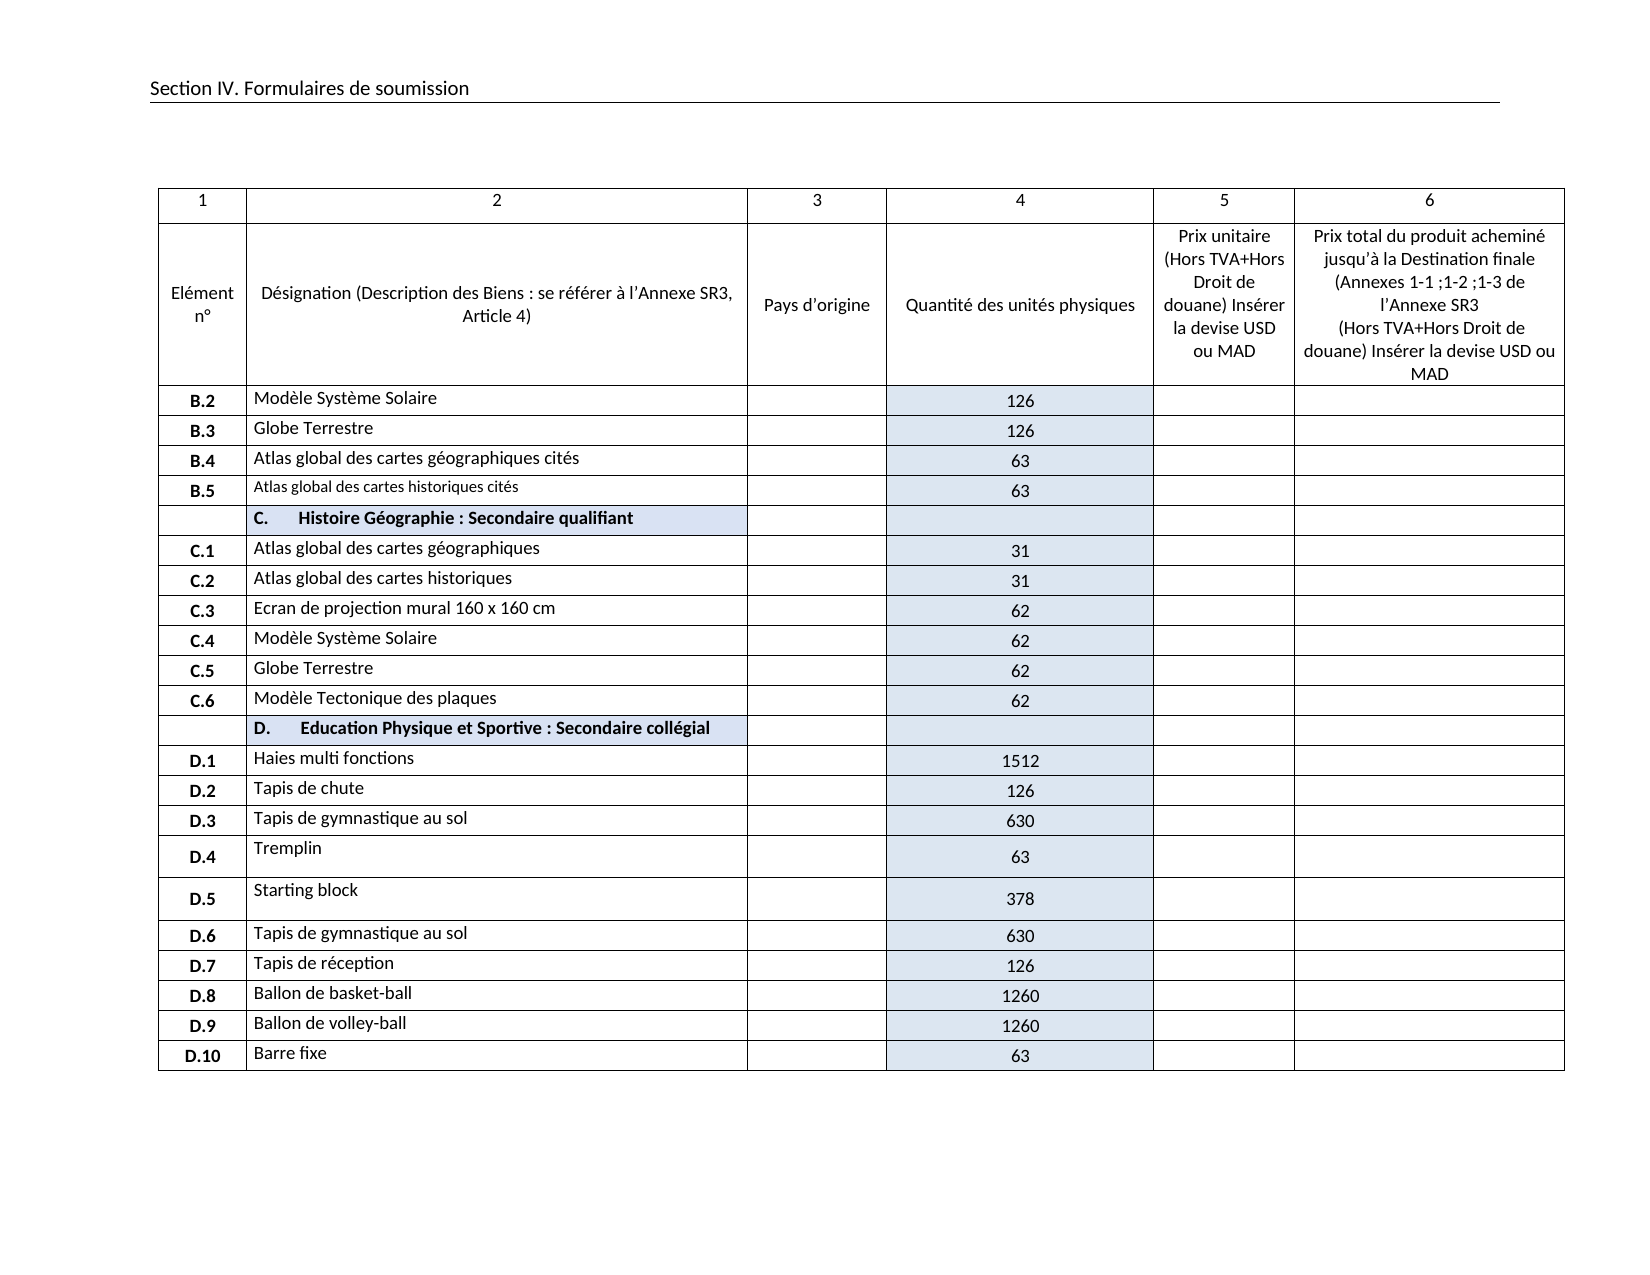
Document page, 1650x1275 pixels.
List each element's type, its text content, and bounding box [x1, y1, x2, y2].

table_cell [1295, 951, 1564, 980]
table_cell Globe Terrestre [247, 656, 747, 685]
table_cell [1295, 476, 1564, 505]
table_cell [1154, 596, 1294, 625]
table_cell [1295, 746, 1564, 775]
table_cell [1154, 921, 1294, 950]
table_cell [748, 921, 886, 950]
table_cell C.2 [159, 566, 246, 595]
table_cell D.7 [159, 951, 246, 980]
table_cell [1295, 596, 1564, 625]
table_cell [1295, 656, 1564, 685]
table_cell [159, 506, 246, 535]
table_cell B.5 [159, 476, 246, 505]
table_cell 126 [887, 776, 1153, 805]
table_cell [748, 506, 886, 535]
table_cell 126 [887, 386, 1153, 415]
table_cell [748, 656, 886, 685]
table_cell C.1 [159, 536, 246, 565]
table_cell 62 [887, 686, 1153, 715]
table_cell C.6 [159, 686, 246, 715]
table_cell [1154, 1041, 1294, 1070]
table_header 6 [1295, 189, 1564, 223]
table_cell [1154, 416, 1294, 445]
table_cell [748, 776, 886, 805]
table_cell [1295, 716, 1564, 745]
table_cell [748, 716, 886, 745]
table_cell D.2 [159, 776, 246, 805]
table_cell [1295, 1011, 1564, 1040]
table_cell 1512 [887, 746, 1153, 775]
table_cell 630 [887, 921, 1153, 950]
table_cell [748, 836, 886, 877]
table_cell [1295, 626, 1564, 655]
table_cell [748, 1011, 886, 1040]
table_cell 62 [887, 656, 1153, 685]
table_cell 31 [887, 566, 1153, 595]
table_header 3 [748, 189, 886, 223]
table_cell [1295, 1041, 1564, 1070]
table_cell D.3 [159, 806, 246, 835]
table_cell B.3 [159, 416, 246, 445]
table_cell 126 [887, 951, 1153, 980]
table_cell [1154, 446, 1294, 475]
table_cell [1295, 921, 1564, 950]
table_cell Haies multi fonctions [247, 746, 747, 775]
table_cell [1295, 566, 1564, 595]
table_cell [1154, 566, 1294, 595]
table_cell Prix unitaire (Hors TVA+Hors Droit de douane) Insérer la devise USD ou MAD [1154, 224, 1294, 385]
table_cell D.9 [159, 1011, 246, 1040]
table_cell [748, 476, 886, 505]
table_cell [1295, 878, 1564, 920]
table_cell [748, 596, 886, 625]
table_cell Elément n° [159, 224, 246, 385]
table_cell [1154, 656, 1294, 685]
table_cell [748, 446, 886, 475]
table_cell Atlas global des cartes géographiques cités [247, 446, 747, 475]
table_cell Modèle Tectonique des plaques [247, 686, 747, 715]
table_cell [748, 386, 886, 415]
table_cell [1295, 686, 1564, 715]
table_cell Modèle Système Solaire [247, 626, 747, 655]
table_cell Globe Terrestre [247, 416, 747, 445]
table_cell Tapis de gymnastique au sol [247, 806, 747, 835]
table_cell [748, 536, 886, 565]
table_cell [1154, 951, 1294, 980]
table_cell [1295, 806, 1564, 835]
table_cell B.2 [159, 386, 246, 415]
table_header 2 [247, 189, 747, 223]
table_cell [887, 716, 1153, 745]
table_cell [748, 566, 886, 595]
table_cell 126 [887, 416, 1153, 445]
table_cell 630 [887, 806, 1153, 835]
table_cell C.3 [159, 596, 246, 625]
table_cell Pays d’origine [748, 224, 886, 385]
table_cell [1154, 746, 1294, 775]
table_cell Atlas global des cartes géographiques [247, 536, 747, 565]
table_cell Modèle Système Solaire [247, 386, 747, 415]
table_cell Prix total du produit acheminé jusqu’à la Destination finale (Annexes 1-1 ;1-2 ;1-3 de l’Annexe SR3 (Hors TVA+Hors Droit de douane) Insérer la devise USD ou MAD [1295, 224, 1564, 385]
table_cell Désignation (Description des Biens : se référer à l’Annexe SR3, Article 4) [247, 224, 747, 385]
table_cell D.5 [159, 878, 246, 920]
table_cell [1154, 836, 1294, 877]
table_cell Tremplin [247, 836, 747, 877]
table_cell C. Histoire Géographie : Secondaire qualifiant [247, 506, 747, 535]
table_header 5 [1154, 189, 1294, 223]
table_cell D.1 [159, 746, 246, 775]
table_cell [1295, 536, 1564, 565]
table_header 1 [159, 189, 246, 223]
table_cell [748, 1041, 886, 1070]
table_cell [1154, 1011, 1294, 1040]
table_cell 62 [887, 626, 1153, 655]
table_cell [748, 806, 886, 835]
table_cell Tapis de gymnastique au sol [247, 921, 747, 950]
table_cell [1295, 836, 1564, 877]
table_cell 63 [887, 476, 1153, 505]
table_cell [748, 626, 886, 655]
table_cell Atlas global des cartes historiques [247, 566, 747, 595]
table_cell D. Education Physique et Sportive : Secondaire collégial [247, 716, 747, 745]
table_cell Ballon de basket-ball [247, 981, 747, 1010]
table_cell [748, 951, 886, 980]
table_cell [1154, 716, 1294, 745]
table_cell 63 [887, 836, 1153, 877]
table_cell [1154, 806, 1294, 835]
table_cell [1154, 476, 1294, 505]
table_cell D.6 [159, 921, 246, 950]
table_cell [1154, 981, 1294, 1010]
table_cell [1295, 981, 1564, 1010]
table_cell [748, 746, 886, 775]
table_cell [1295, 776, 1564, 805]
table_cell [1295, 416, 1564, 445]
table_cell Atlas global des cartes historiques cités [247, 476, 747, 505]
table_cell D.10 [159, 1041, 246, 1070]
table_cell [748, 878, 886, 920]
table_cell 1260 [887, 981, 1153, 1010]
table_cell 31 [887, 536, 1153, 565]
table_cell [1154, 878, 1294, 920]
table_cell Starting block [247, 878, 747, 920]
table_header 4 [887, 189, 1153, 223]
table_cell 63 [887, 1041, 1153, 1070]
table_cell [1154, 776, 1294, 805]
table_cell 1260 [887, 1011, 1153, 1040]
table_cell [1154, 626, 1294, 655]
table_cell [159, 716, 246, 745]
table_cell [748, 981, 886, 1010]
table_cell 378 [887, 878, 1153, 920]
table_cell [1154, 506, 1294, 535]
table_cell [748, 416, 886, 445]
table_cell [1154, 386, 1294, 415]
table_cell [1295, 386, 1564, 415]
table_cell B.4 [159, 446, 246, 475]
table_cell 63 [887, 446, 1153, 475]
table_cell Ballon de volley-ball [247, 1011, 747, 1040]
table_cell [887, 506, 1153, 535]
table_cell Tapis de réception [247, 951, 747, 980]
table_cell [1154, 686, 1294, 715]
table_cell Barre fixe [247, 1041, 747, 1070]
table_cell [1295, 446, 1564, 475]
table_cell Quantité des unités physiques [887, 224, 1153, 385]
table_cell Tapis de chute [247, 776, 747, 805]
table_cell C.4 [159, 626, 246, 655]
table_cell D.8 [159, 981, 246, 1010]
table_cell [748, 686, 886, 715]
table_cell D.4 [159, 836, 246, 877]
table_cell C.5 [159, 656, 246, 685]
table_cell [1295, 506, 1564, 535]
table_cell [1154, 536, 1294, 565]
table_cell Ecran de projection mural 160 x 160 cm [247, 596, 747, 625]
table_cell 62 [887, 596, 1153, 625]
